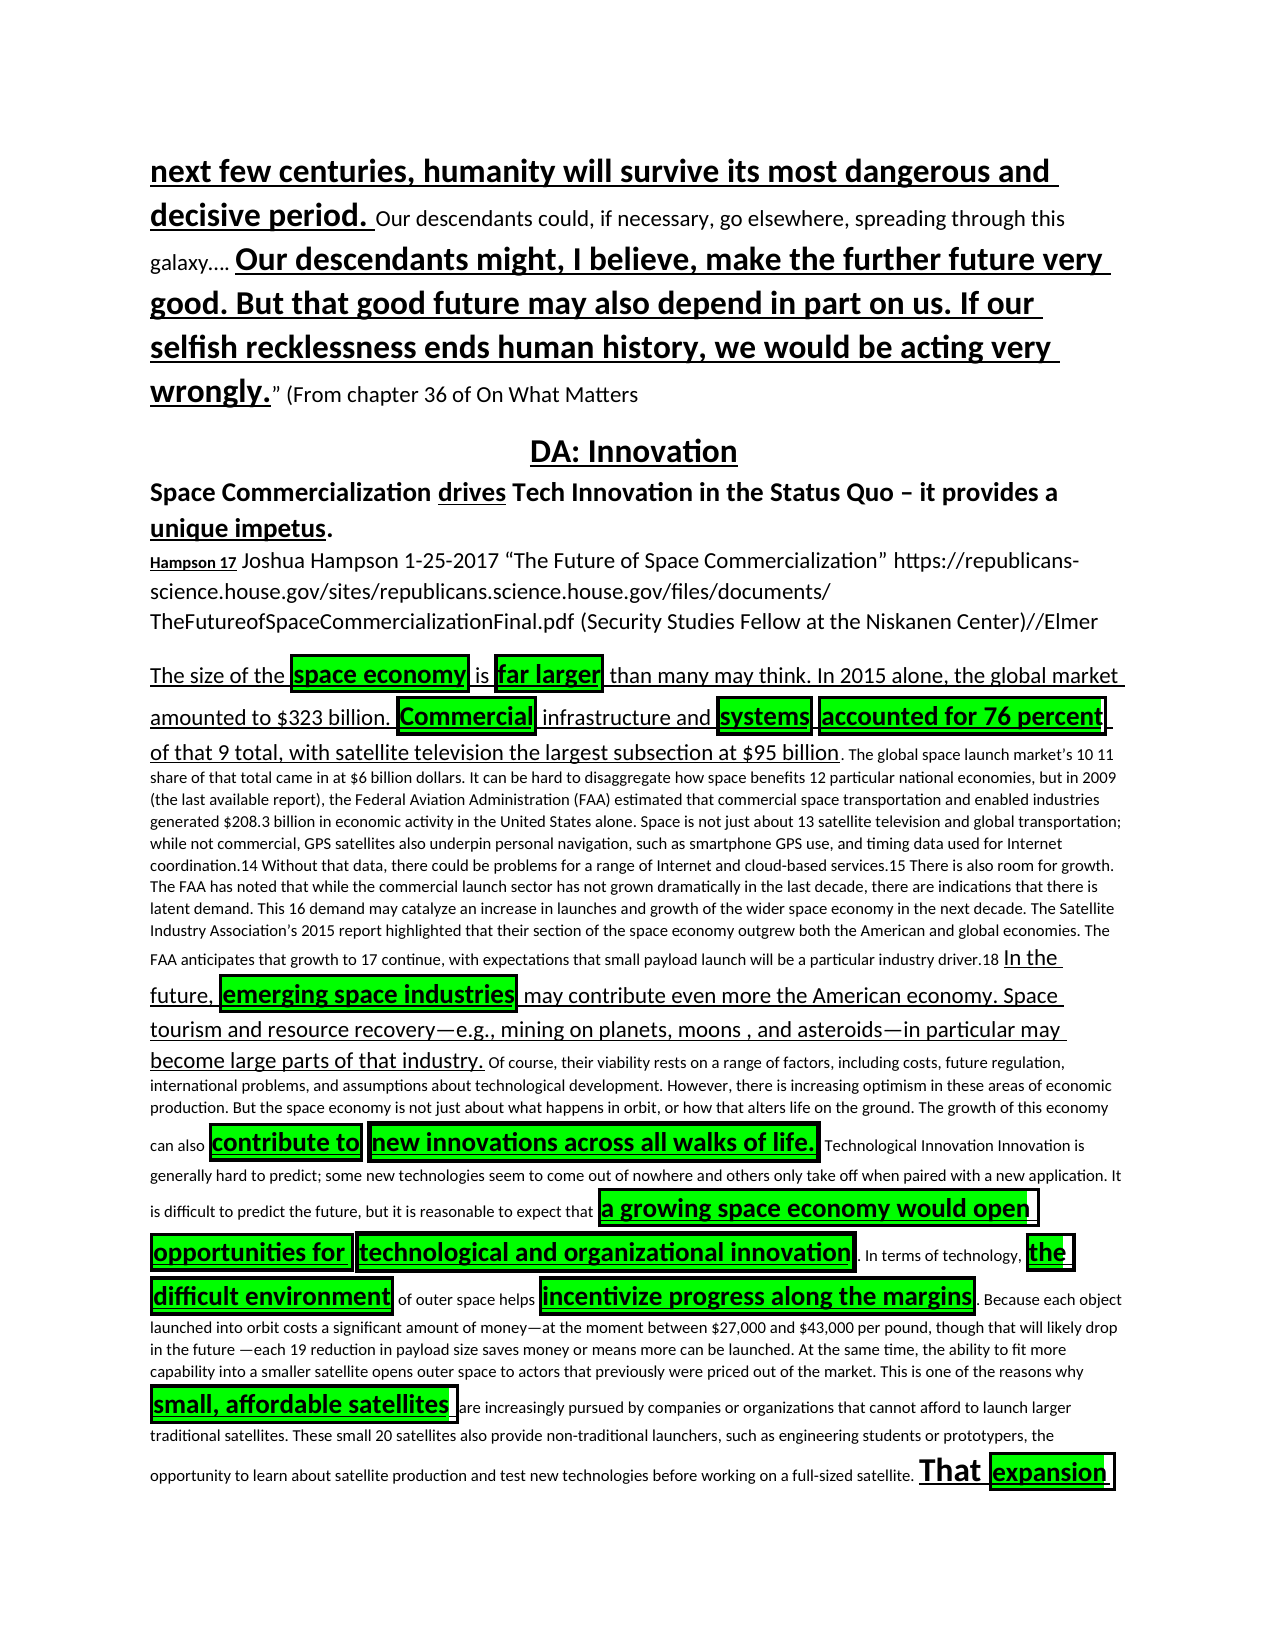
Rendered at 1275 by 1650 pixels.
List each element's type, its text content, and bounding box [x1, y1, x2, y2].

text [150, 687, 1125, 1491]
text Hampson 17 Joshua Hampson 1-25-2017 “The Future of Space Commercialization” https://republicans-science.house.gov/sites/republicans.science.house.gov/files/documents/TheFutureofSpaceCommercializationFinal.pdf (Security Studies Fellow at the Niskanen Center)//Elmer [150, 547, 1125, 635]
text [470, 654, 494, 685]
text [150, 150, 1125, 411]
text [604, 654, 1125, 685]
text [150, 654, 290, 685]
subtitle Space Commercialization drives Tech Innovation in the Status Quo – it provides a unique impetus. [150, 475, 1125, 544]
text DA: Innovation [150, 430, 1125, 471]
